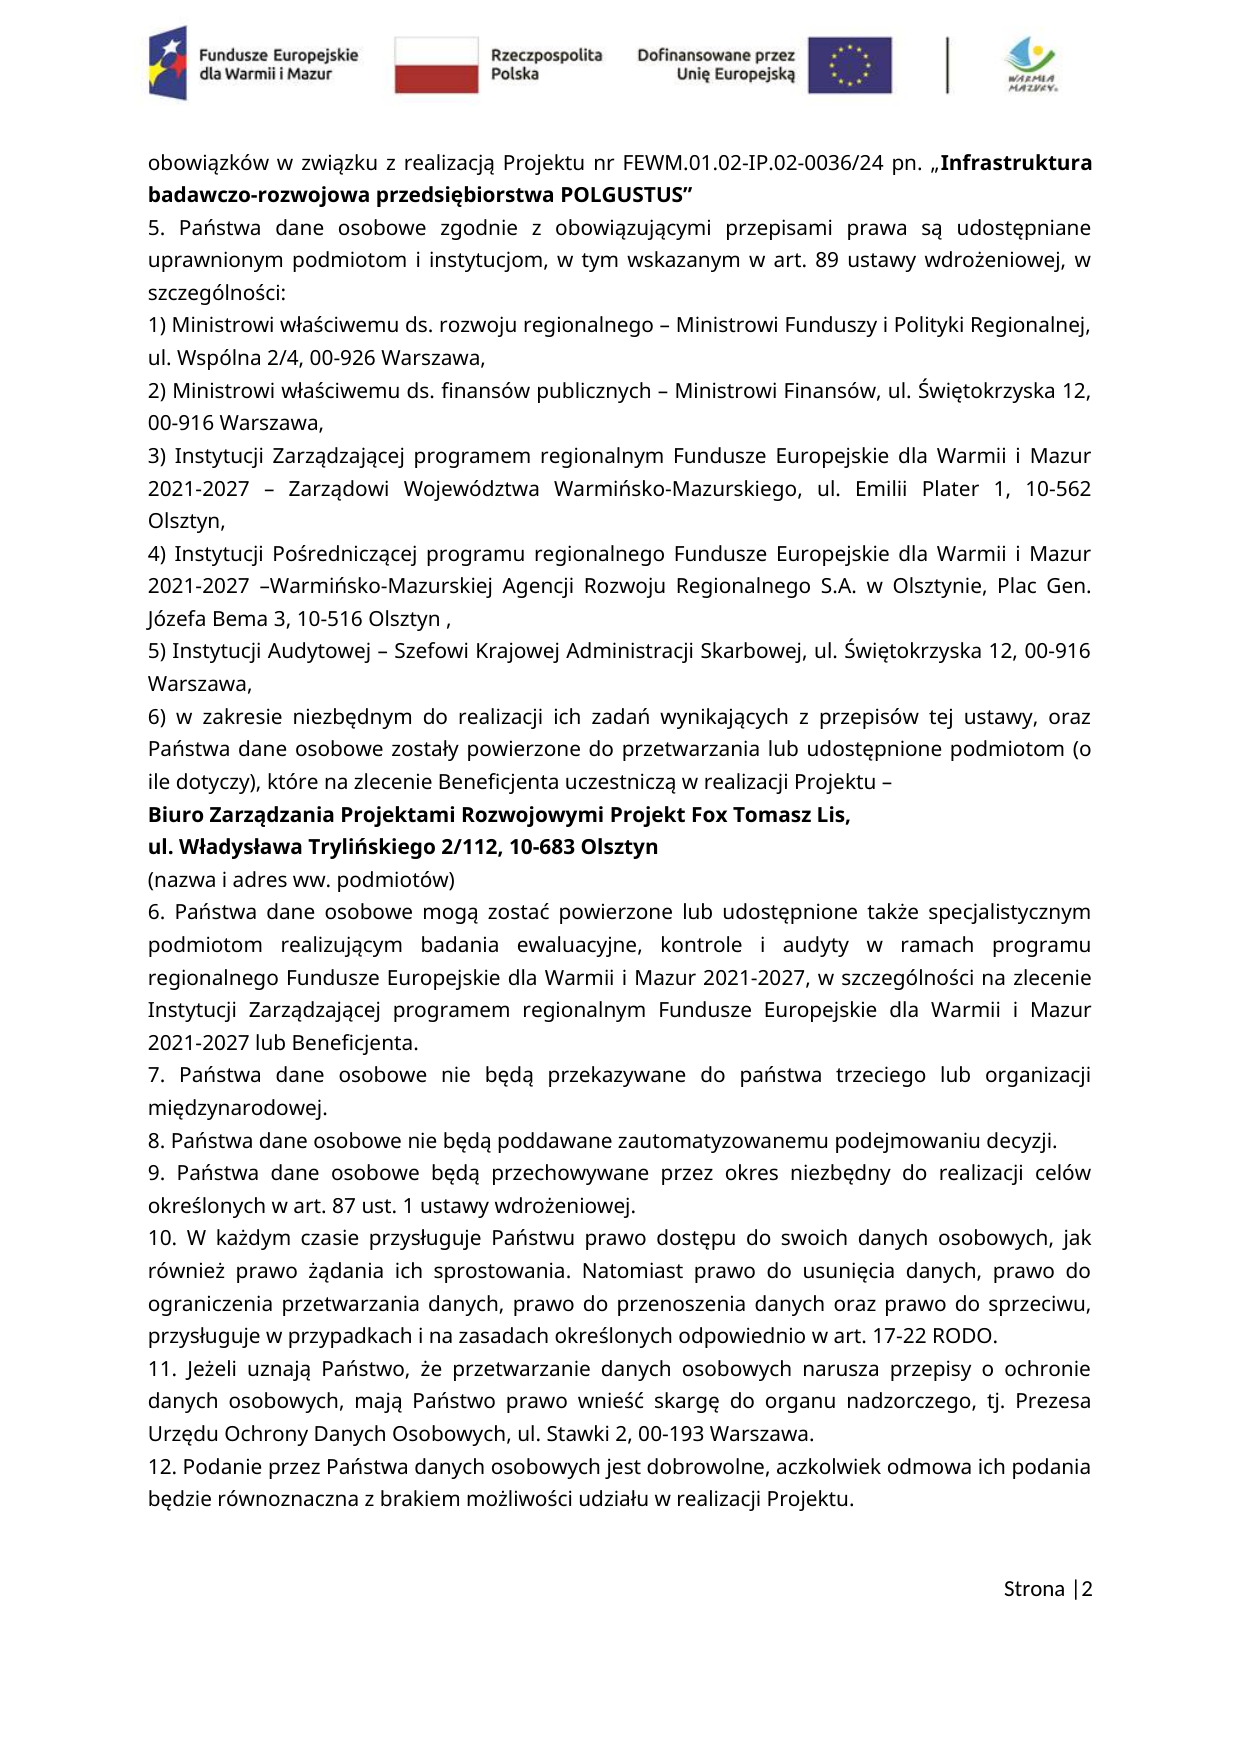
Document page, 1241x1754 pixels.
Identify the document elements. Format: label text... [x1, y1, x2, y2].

text 9. Państwa dane osobowe będą przechowywane przez okres niezbędny do realizacji celów określonych w art. 87 ust. 1 ustawy wdrożeniowej. [148, 1158, 1093, 1219]
text 12. Podanie przez Państwa danych osobowych jest dobrowolne, aczkolwiek odmowa ich podania będzie równoznaczna z brakiem możliwości udziału w realizacji Projektu. [148, 1452, 1093, 1513]
text 11. Jeżeli uznają Państwo, że przetwarzanie danych osobowych narusza przepisy o ochronie danych osobowych, mają Państwo prawo wnieść skargę do organu nadzorczego, tj. Prezesa Urzędu Ochrony Danych Osobowych, ul. Stawki 2, 00-193 Warszawa. [148, 1354, 1093, 1448]
text 5. Państwa dane osobowe zgodnie z obowiązującymi przepisami prawa są udostępniane uprawnionym podmiotom i instytucjom, w tym wskazanym w art. 89 ustawy wdrożeniowej, w szczególności: [148, 213, 1093, 306]
text 1) Ministrowi właściwemu ds. rozwoju regionalnego – Ministrowi Funduszy i Polityki Regionalnej, ul. Wspólna 2/4, 00-926 Warszawa, [148, 311, 1093, 372]
text 2) Ministrowi właściwemu ds. finansów publicznych – Ministrowi Finansów, ul. Świętokrzyska 12, 00-916 Warszawa, [148, 376, 1093, 437]
text 10. W każdym czasie przysługuje Państwu prawo dostępu do swoich danych osobowych, jak również prawo żądania ich sprostowania. Natomiast prawo do usunięcia danych, prawo do ograniczenia przetwarzania danych, prawo do przenoszenia danych oraz prawo do sprzeciwu, przysługuje w przypadkach i na zasadach określonych odpowiednio w art. 17-22 RODO. [148, 1223, 1093, 1350]
text 8. Państwa dane osobowe nie będą poddawane zautomatyzowanemu podejmowaniu decyzji. [148, 1126, 1093, 1154]
text ul. Władysława Trylińskiego 2/112, 10-683 Olsztyn [148, 832, 1093, 861]
text 7. Państwa dane osobowe nie będą przekazywane do państwa trzeciego lub organizacji międzynarodowej. [148, 1061, 1093, 1122]
text 4) Instytucji Pośredniczącej programu regionalnego Fundusze Europejskie dla Warmii i Mazur 2021-2027 –Warmińsko-Mazurskiej Agencji Rozwoju Regionalnego S.A. w Olsztynie, Plac Gen. Józefa Bema 3, 10-516 Olsztyn , [148, 539, 1093, 632]
text 5) Instytucji Audytowej – Szefowi Krajowej Administracji Skarbowej, ul. Świętokrzyska 12, 00-916 Warszawa, [148, 637, 1093, 698]
text 6. Państwa dane osobowe mogą zostać powierzone lub udostępnione także specjalistycznym podmiotom realizującym badania ewaluacyjne, kontrole i audyty w ramach programu regionalnego Fundusze Europejskie dla Warmii i Mazur 2021-2027, w szczególności na zlecenie Instytucji Zarządzającej programem regionalnym Fundusze Europejskie dla Warmii i Mazur 2021-2027 lub Beneficjenta. [148, 897, 1093, 1056]
text 3) Instytucji Zarządzającej programem regionalnym Fundusze Europejskie dla Warmii i Mazur 2021-2027 – Zarządowi Województwa Warmińsko-Mazurskiego, ul. Emilii Plater 1, 10-562 Olsztyn, [148, 441, 1093, 535]
text 6) w zakresie niezbędnym do realizacji ich zadań wynikających z przepisów tej ustawy, oraz Państwa dane osobowe zostały powierzone do przetwarzania lub udostępnione podmiotom (o ile dotyczy), które na zlecenie Beneficjenta uczestniczą w realizacji Projektu – [148, 702, 1093, 796]
text (nazwa i adres ww. podmiotów) [148, 865, 1093, 893]
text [148, 148, 1093, 209]
text Biuro Zarządzania Projektami Rozwojowymi Projekt Fox Tomasz Lis, [148, 800, 1093, 828]
picture [132, 8, 1076, 118]
